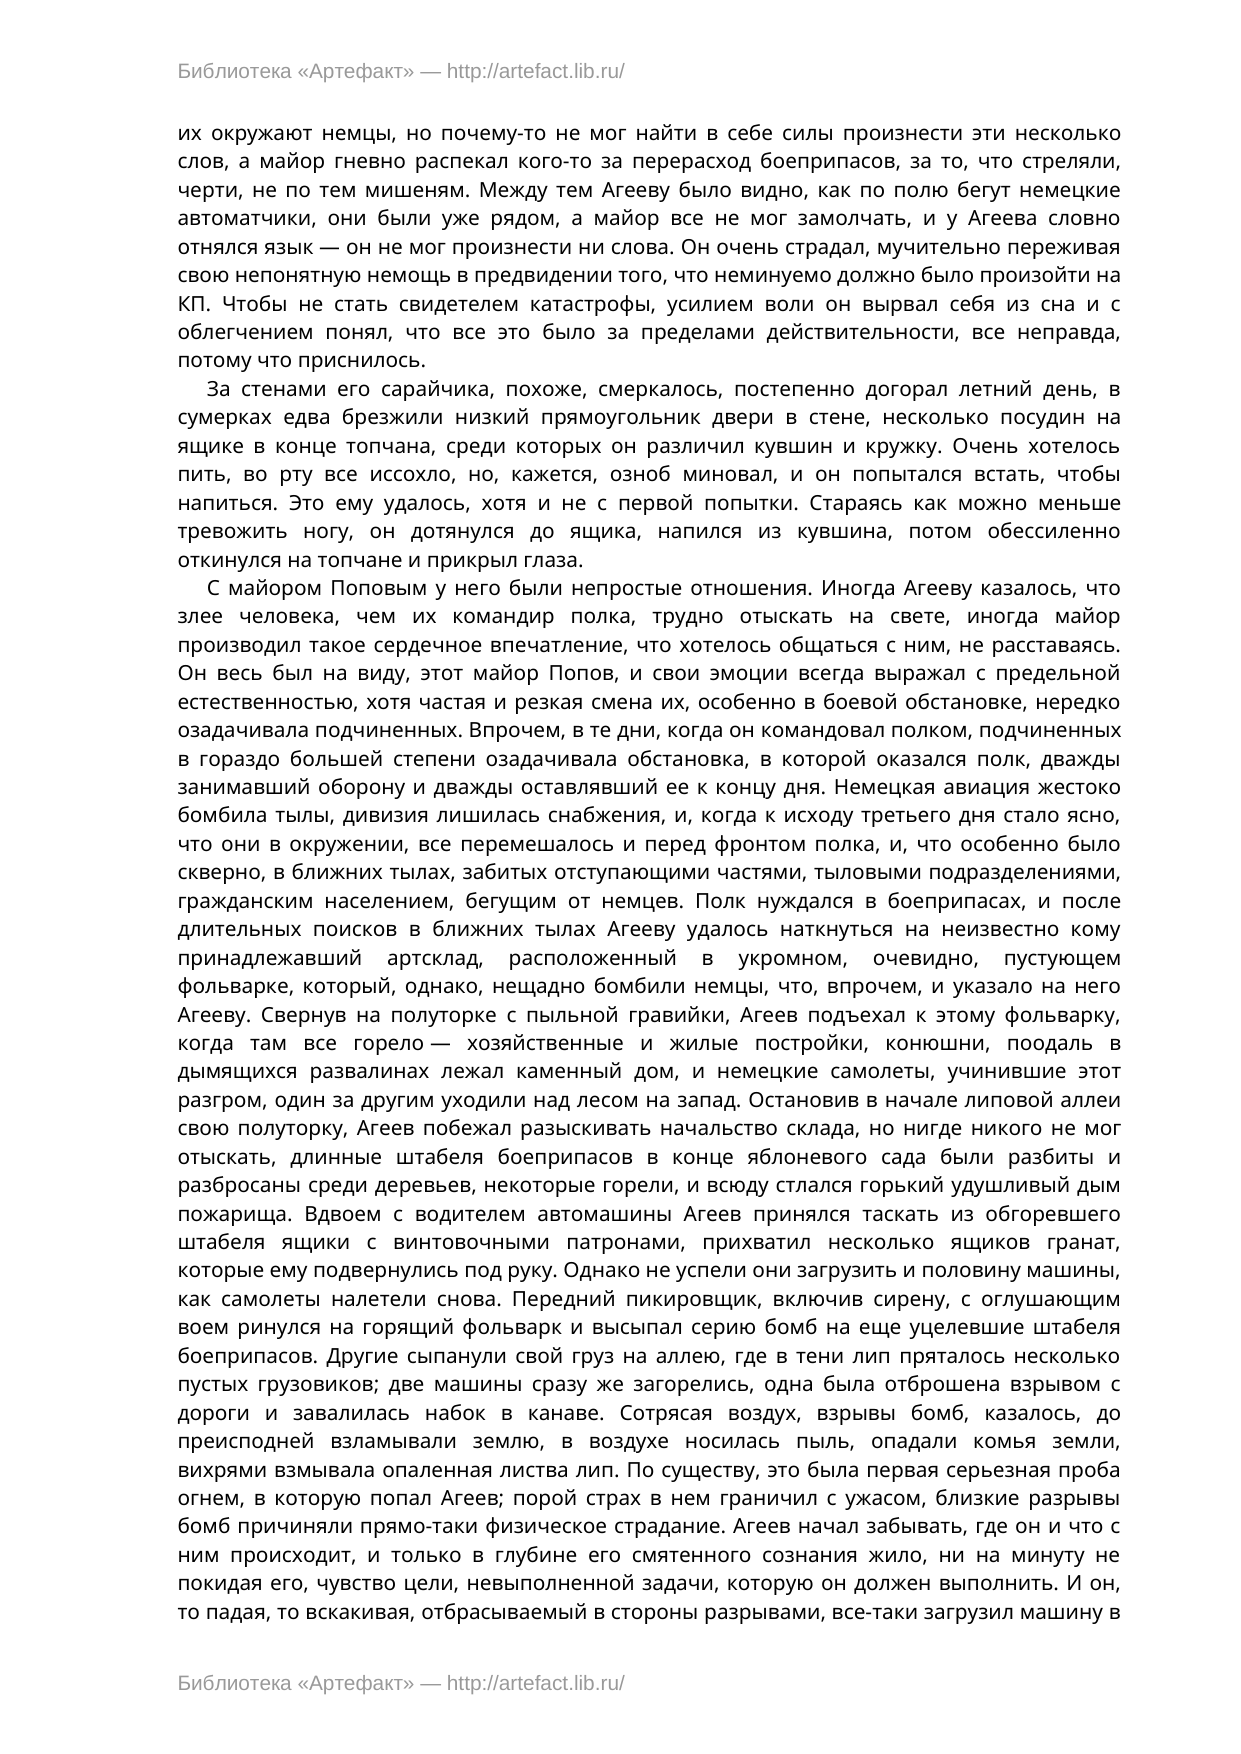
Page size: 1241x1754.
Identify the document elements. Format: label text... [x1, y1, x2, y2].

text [177, 573, 1122, 1625]
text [177, 118, 1122, 374]
text За стенами его сарайчика, похоже, смеркалось, постепенно догорал летний день, в сумерках едва брезжили низкий прямоугольник двери в стене, несколько посудин на ящике в конце топчана, среди которых он различил кувшин и кружку. Очень хотелось пить, во рту все иссохло, но, кажется, озноб миновал, и он попытался встать, чтобы напиться. Это ему удалось, хотя и не с первой попытки. Стараясь как можно меньше тревожить ногу, он дотянулся до ящика, напился из кувшина, потом обессиленно откинулся на топчане и прикрыл глаза. [177, 374, 1122, 573]
